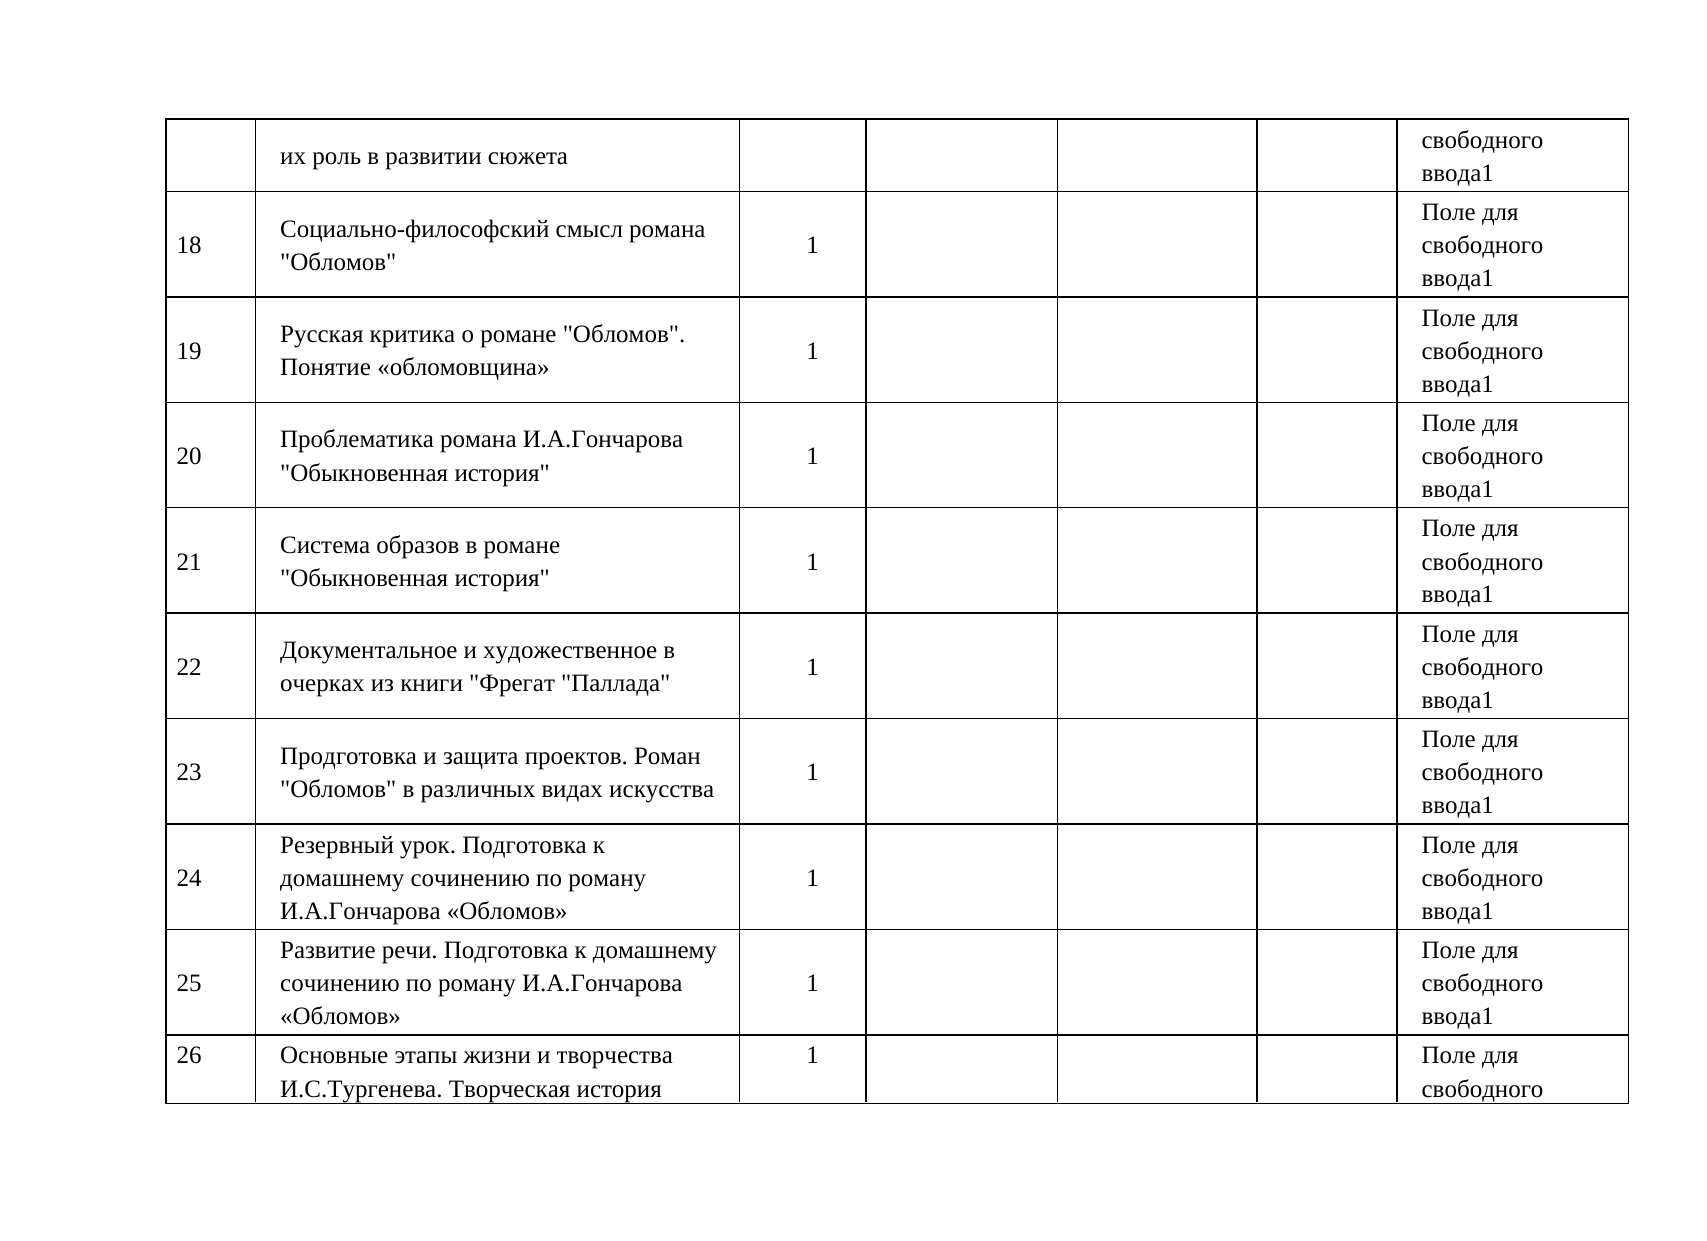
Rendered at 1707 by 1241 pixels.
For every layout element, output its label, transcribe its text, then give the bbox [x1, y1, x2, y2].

table_cell [1258, 508, 1396, 612]
table_cell Продготовка и защита проектов. Роман "Обломов" в различных видах искусства [256, 719, 739, 823]
table_cell [1258, 120, 1396, 191]
table_cell 26 [167, 1036, 255, 1102]
table_cell [867, 192, 1057, 296]
table_cell 1 [740, 120, 865, 191]
table_cell 1 [740, 614, 865, 718]
table_cell [1258, 719, 1396, 823]
table_cell [867, 120, 1057, 191]
table_cell [867, 825, 1057, 928]
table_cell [256, 120, 739, 191]
table_cell [1258, 403, 1396, 507]
table_cell Поле для свободного ввода1 [1398, 719, 1628, 823]
table_cell Поле для свободного ввода1 [1398, 930, 1628, 1034]
table_cell [1258, 1036, 1396, 1102]
table_cell [1258, 298, 1396, 401]
table_cell Документальное и художественное в очерках из книги "Фрегат "Паллада" [256, 614, 739, 718]
table_cell Проблематика романа И.А.Гончарова "Обыкновенная история" [256, 403, 739, 507]
table_cell [867, 719, 1057, 823]
table_cell 1 [740, 403, 865, 507]
table_cell 1 [740, 719, 865, 823]
table_cell [1058, 719, 1256, 823]
table_cell [867, 298, 1057, 401]
table_cell [1258, 614, 1396, 718]
table_cell [867, 930, 1057, 1034]
table_cell 22 [167, 614, 255, 718]
table_cell Социально-философский смысл романа "Обломов" [256, 192, 739, 296]
table_cell [1058, 930, 1256, 1034]
table_cell [1058, 614, 1256, 718]
table_cell [1058, 298, 1256, 401]
table_cell 19 [167, 298, 255, 401]
table_cell 20 [167, 403, 255, 507]
table_cell 1 [740, 508, 865, 612]
table_cell Резервный урок. Подготовка к домашнему сочинению по роману И.А.Гончарова «Обломов» [256, 825, 739, 928]
table_cell [1058, 120, 1256, 191]
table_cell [1398, 120, 1628, 191]
table_cell 21 [167, 508, 255, 612]
table_cell 1 [740, 192, 865, 296]
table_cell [1398, 1036, 1628, 1102]
table_cell 1 [740, 825, 865, 928]
table_cell Поле для свободного ввода1 [1398, 614, 1628, 718]
table_cell Русская критика о романе "Обломов". Понятие «обломовщина» [256, 298, 739, 401]
table_cell [1058, 403, 1256, 507]
table_cell [1058, 508, 1256, 612]
table_cell [1058, 1036, 1256, 1102]
table_cell 24 [167, 825, 255, 928]
table_cell 18 [167, 192, 255, 296]
table_cell [867, 614, 1057, 718]
table_cell [1258, 825, 1396, 928]
table_cell 23 [167, 719, 255, 823]
table_cell 1 [740, 298, 865, 401]
table_cell Система образов в романе "Обыкновенная история" [256, 508, 739, 612]
table_cell Развитие речи. Подготовка к домашнему сочинению по роману И.А.Гончарова «Обломов» [256, 930, 739, 1034]
table_cell Поле для свободного ввода1 [1398, 298, 1628, 401]
table_cell 1 [740, 1036, 865, 1102]
table_cell 1 [740, 930, 865, 1034]
table_cell [867, 508, 1057, 612]
table_cell Поле для свободного ввода1 [1398, 403, 1628, 507]
table_cell [1258, 930, 1396, 1034]
table_cell Поле для свободного ввода1 [1398, 508, 1628, 612]
table_cell Поле для свободного ввода1 [1398, 192, 1628, 296]
table_cell [1258, 192, 1396, 296]
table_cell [256, 1036, 739, 1102]
table_cell [1058, 192, 1256, 296]
table_cell 17 [167, 120, 255, 191]
table_cell [867, 403, 1057, 507]
table_cell [867, 1036, 1057, 1102]
table_cell 25 [167, 930, 255, 1034]
table_cell [1058, 825, 1256, 928]
table_cell Поле для свободного ввода1 [1398, 825, 1628, 928]
